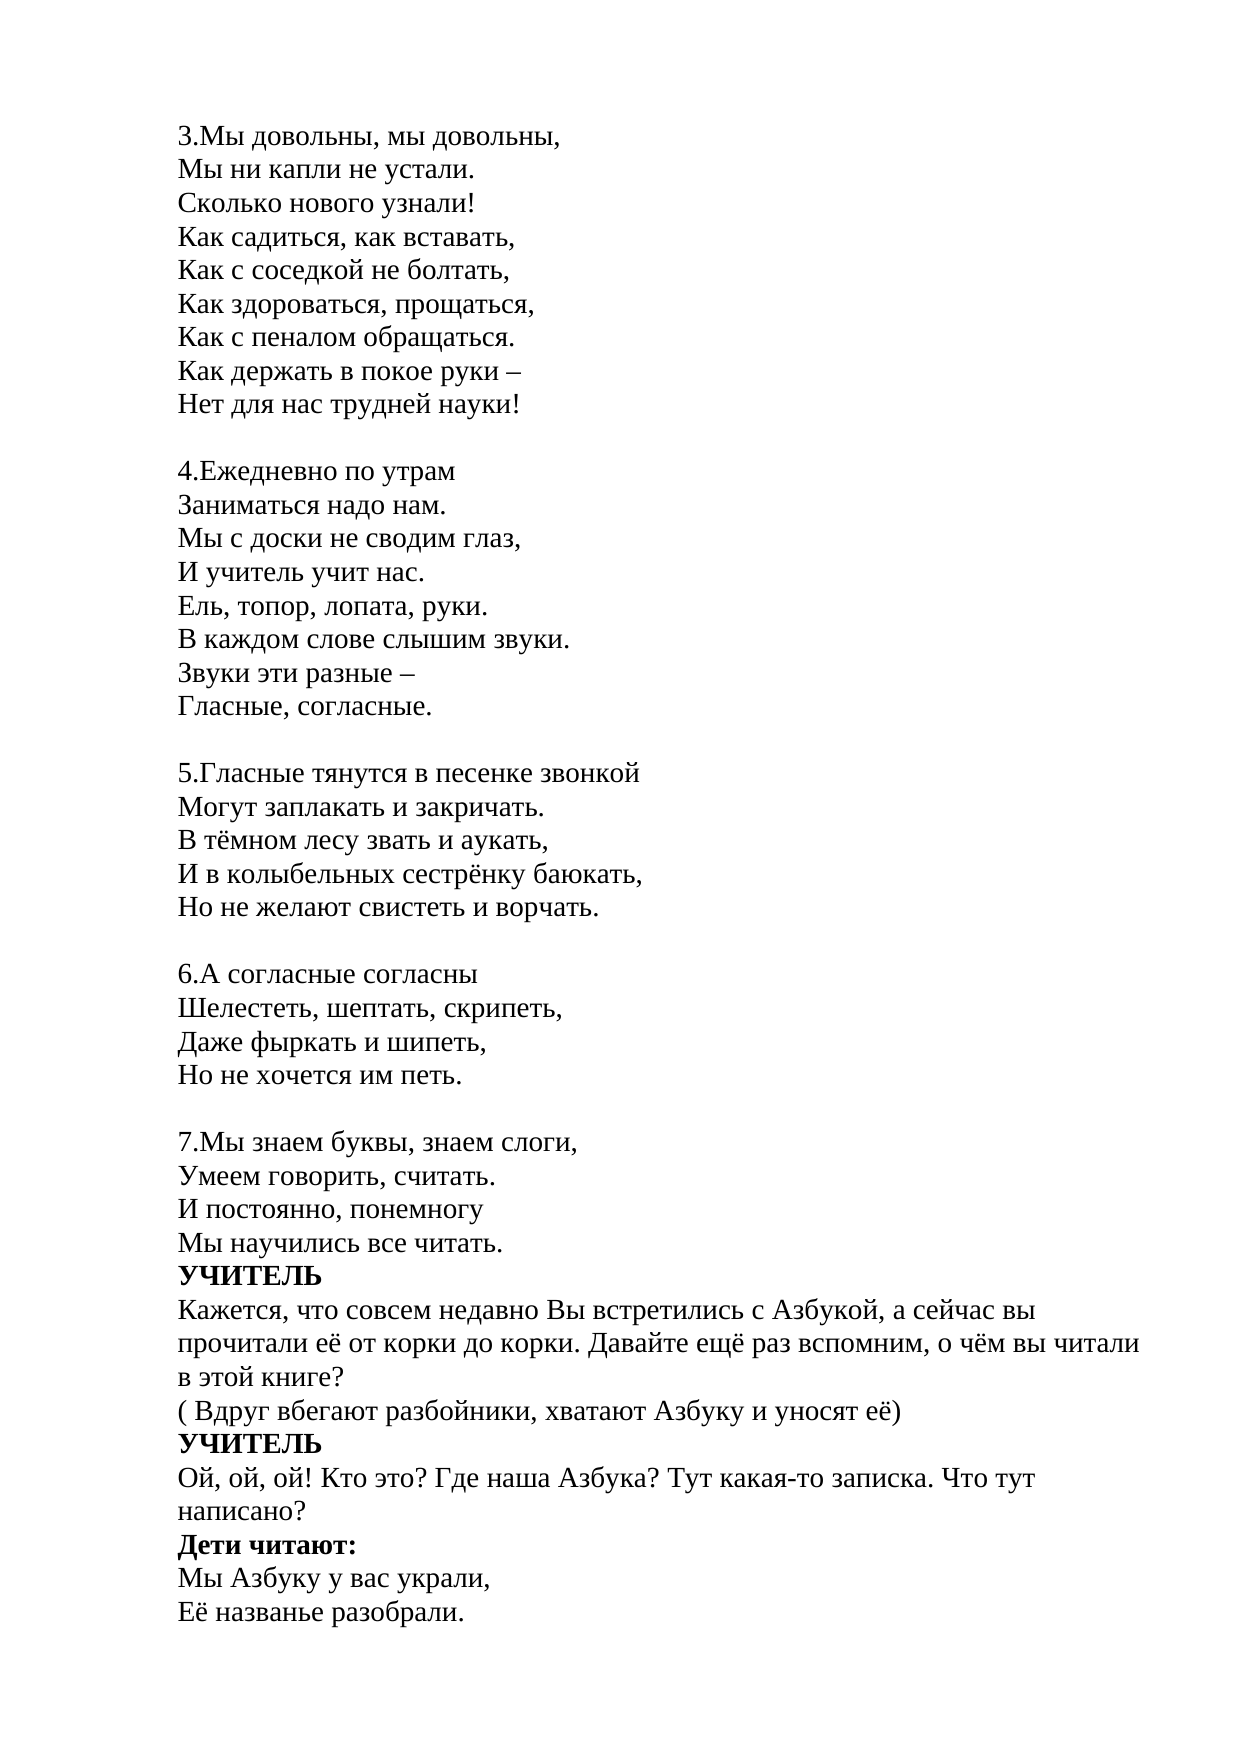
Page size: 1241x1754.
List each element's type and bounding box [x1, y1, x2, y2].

text [177, 118, 1152, 1627]
